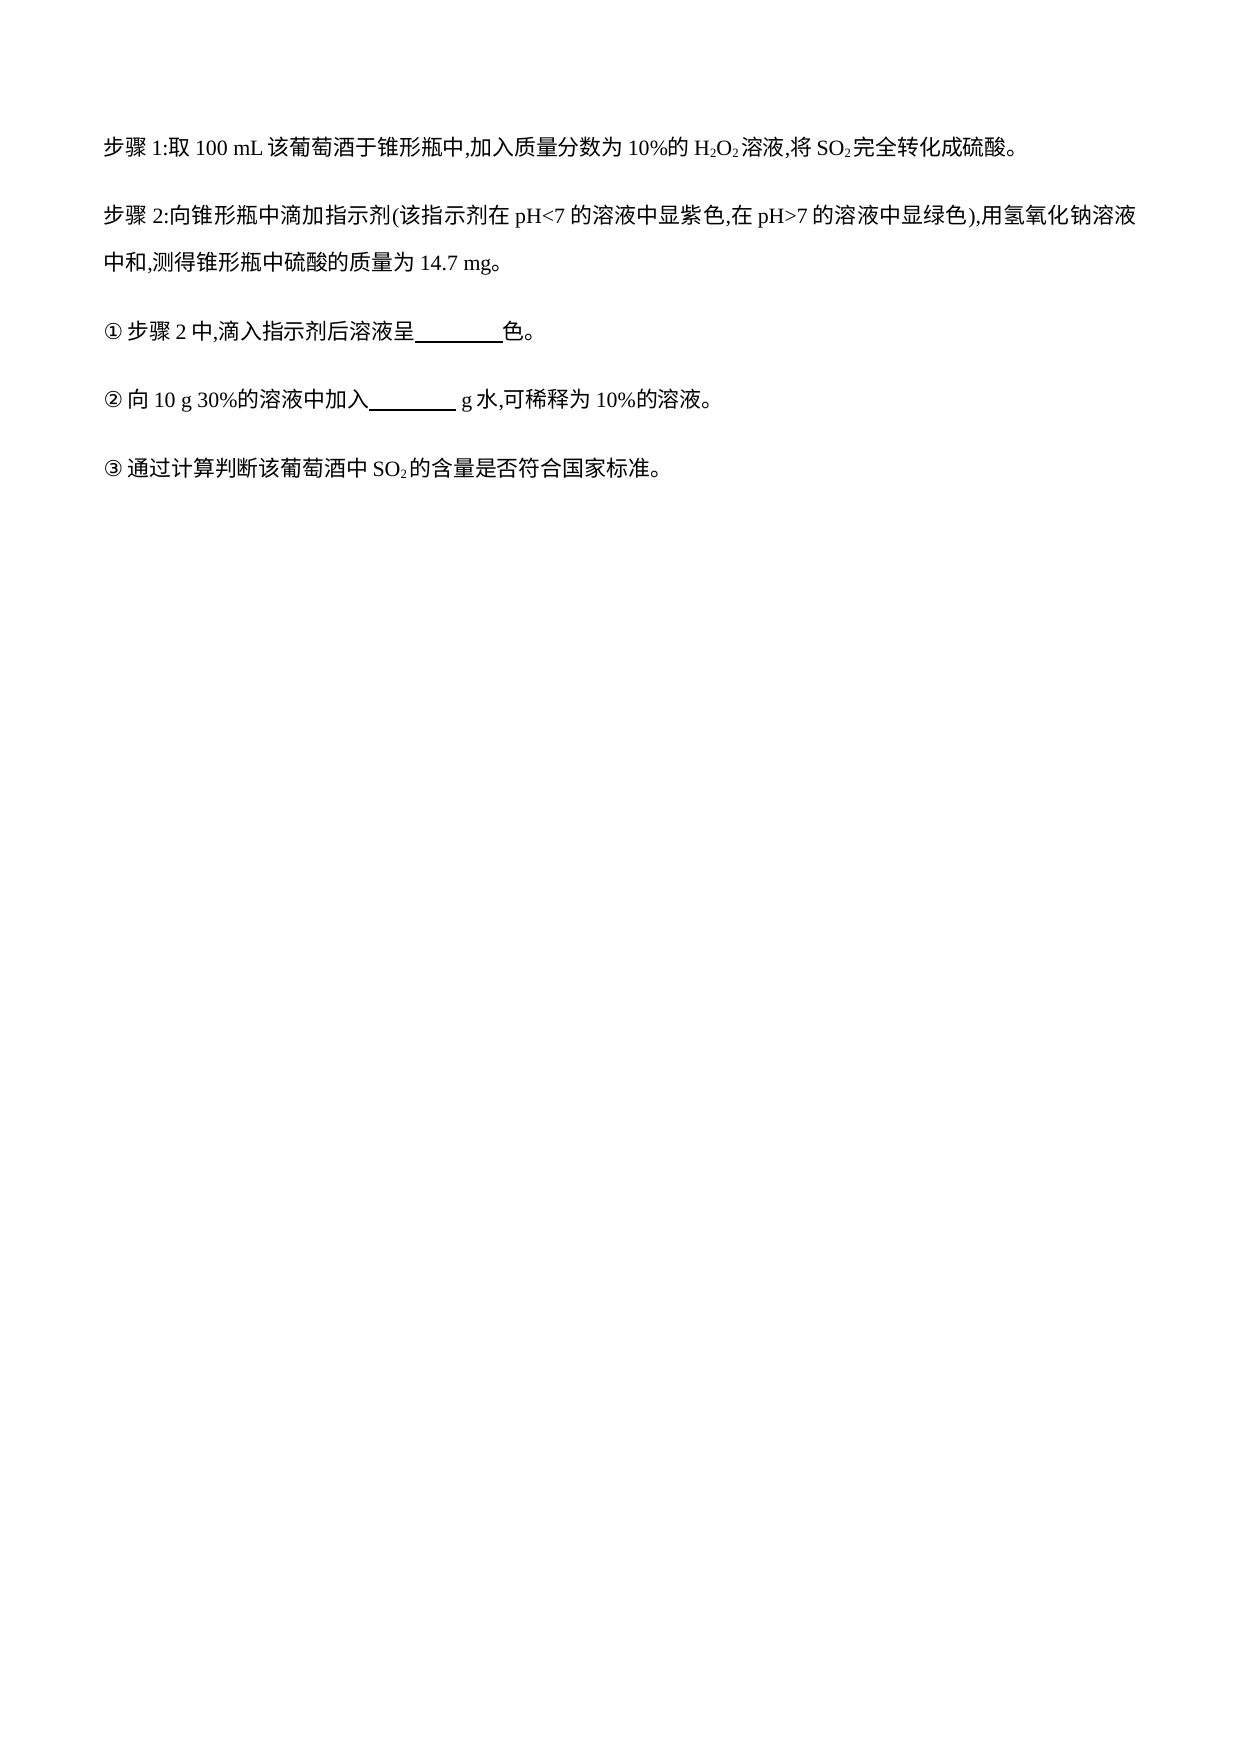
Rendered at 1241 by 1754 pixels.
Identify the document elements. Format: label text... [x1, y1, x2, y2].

text 步骤2:向锥形瓶中滴加指示剂(该指示剂在pH<7的溶液中显紫色,在pH>7的溶液中显绿色),用氢氧化钠溶液中和,测得锥形瓶中硫酸的质量为14.7 mg。 [103, 198, 1137, 277]
text ③通过计算判断该葡萄酒中SO2的含量是否符合国家标准。 [103, 451, 1137, 482]
text ①步骤2中,滴入指示剂后溶液呈 色。 [103, 314, 1137, 345]
text 步骤1:取100 mL该葡萄酒于锥形瓶中,加入质量分数为10%的H2O2溶液,将SO2完全转化成硫酸。 [103, 129, 1137, 161]
text ②向10 g 30%的溶液中加入 g水,可稀释为10%的溶液。 [103, 382, 1137, 414]
